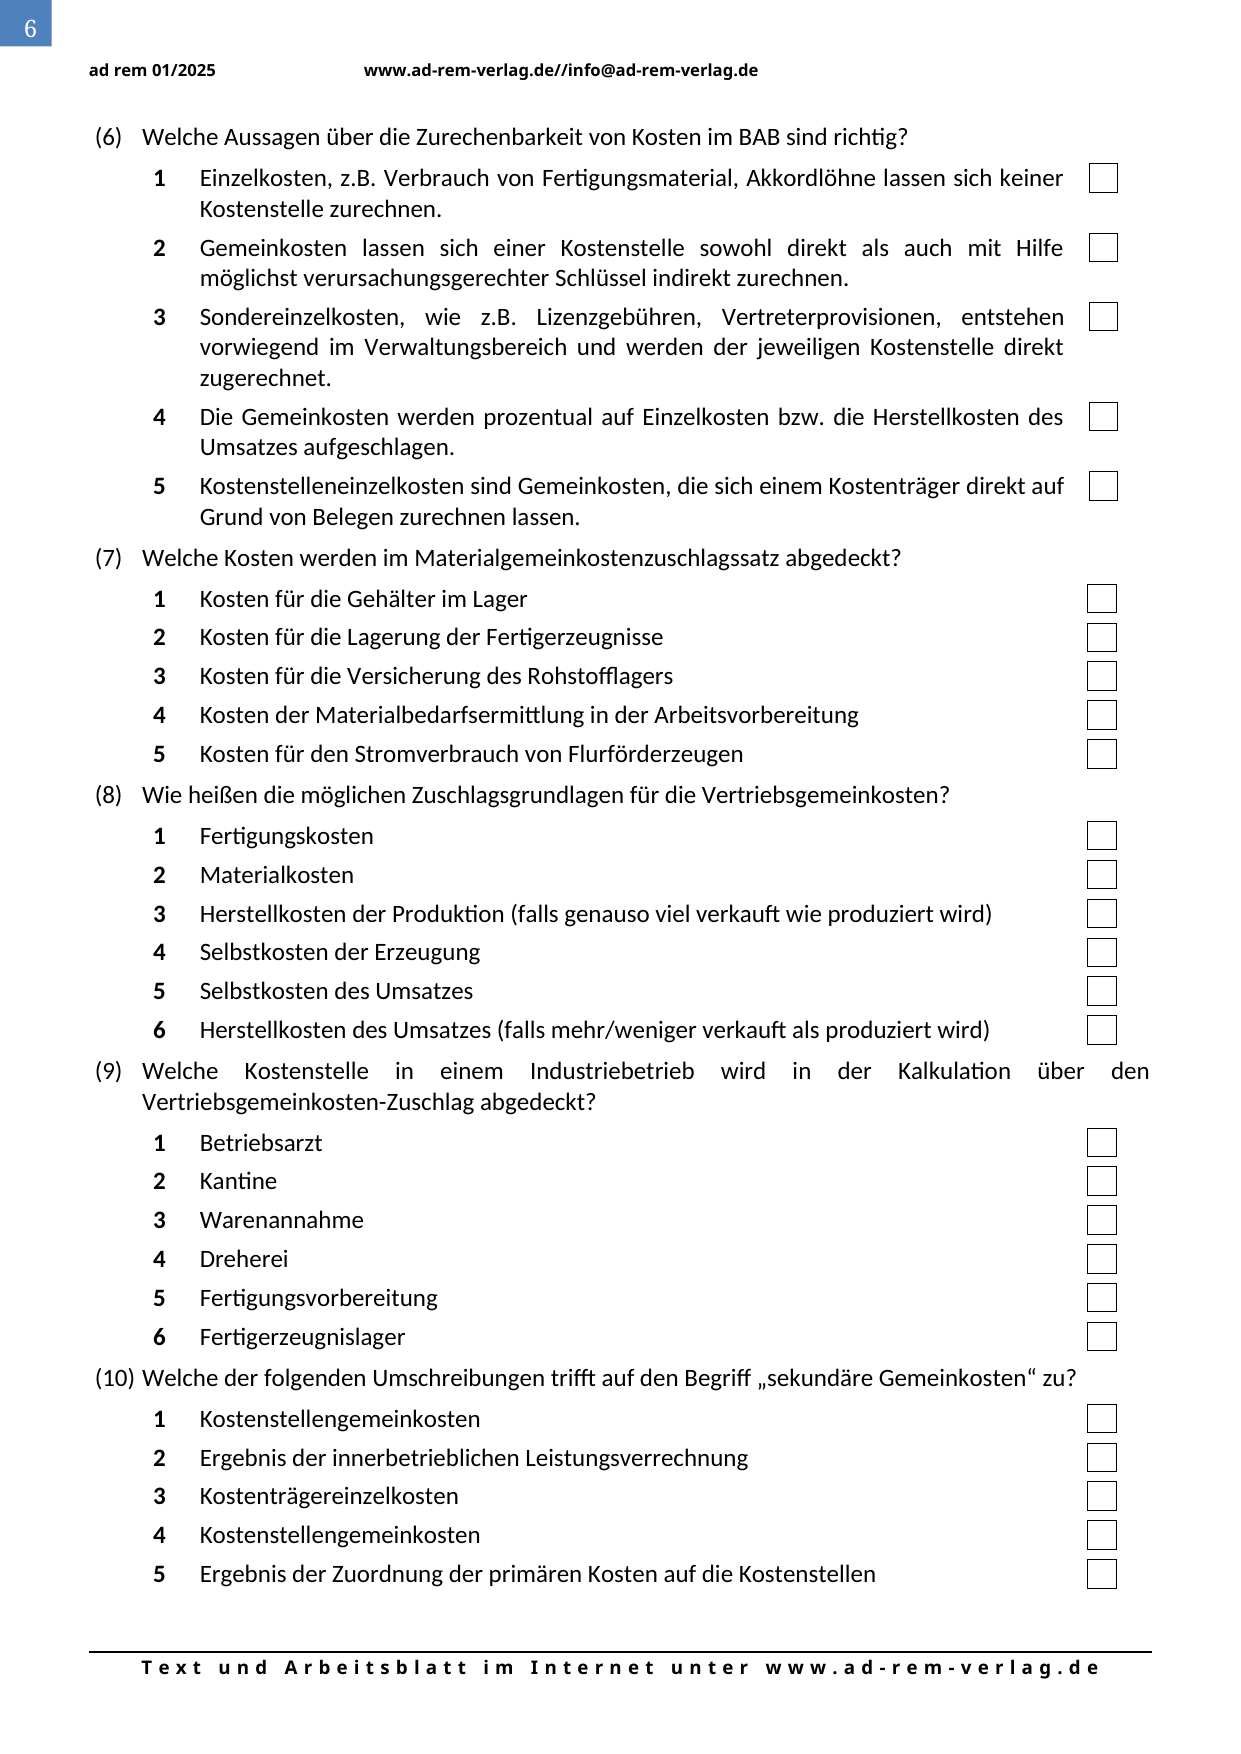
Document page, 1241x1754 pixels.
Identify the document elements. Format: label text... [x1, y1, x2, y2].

table_cell [1075, 1278, 1134, 1317]
table_cell Kostenstelleneinzelkosten sind Gemeinkosten, die sich einem Kostenträger direkt auf Grund von Belegen zurechnen lassen. [188, 466, 1076, 536]
table_header Kosten für die Gehälter im Lager [188, 579, 1075, 617]
table_cell Kosten für den Stromverbrauch von Flurförderzeugen [188, 734, 1075, 773]
table_cell 5 [130, 971, 188, 1010]
table_cell Die Gemeinkosten werden prozentual auf Einzelkosten bzw. die Herstellkosten des Umsatzes aufgeschlagen. [188, 397, 1076, 466]
table_cell [1075, 1554, 1134, 1593]
table_cell [1075, 855, 1134, 893]
table_cell Sondereinzelkosten, wie z.B. Lizenzgebühren, Vertreterprovisionen, entstehen vorwiegend im Verwaltungsbereich und werden der jeweiligen Kostenstelle direkt zugerechnet. [188, 297, 1076, 397]
table_cell 3 [130, 1476, 188, 1515]
table_cell 5 [130, 466, 188, 536]
table_header 1 [130, 1123, 188, 1161]
table_cell 5 [130, 1278, 188, 1317]
table_cell [1075, 1010, 1134, 1049]
table_cell 3 [130, 656, 188, 695]
table_header [1075, 816, 1134, 855]
list Welche Kostenstelle in einem Industriebetrieb wird in der Kalkulation über den Vertriebsgemeinkosten-Zuschlag abgedeckt? [94, 1055, 1152, 1116]
table_cell [1075, 1438, 1134, 1476]
table_cell 3 [130, 297, 188, 397]
table_cell Herstellkosten der Produktion (falls genauso viel verkauft wie produziert wird) [188, 894, 1075, 932]
table_header Fertigungskosten [188, 816, 1075, 855]
table_header [1075, 579, 1134, 617]
list Wie heißen die möglichen Zuschlagsgrundlagen für die Vertriebsgemeinkosten? [94, 779, 1152, 809]
table_cell Kosten der Materialbedarfsermittlung in der Arbeitsvorbereitung [188, 695, 1075, 734]
table_header [1075, 1123, 1134, 1161]
table_header Einzelkosten, z.B. Verbrauch von Fertigungsmaterial, Akkordlöhne lassen sich keiner Kostenstelle zurechnen. [188, 158, 1076, 227]
table_cell 2 [130, 618, 188, 656]
table_cell 3 [130, 1200, 188, 1239]
list Welche Aussagen über die Zurechenbarkeit von Kosten im BAB sind richtig? [94, 121, 1152, 152]
table_cell [1075, 1515, 1134, 1554]
table_header 1 [130, 1399, 188, 1437]
table_header [1075, 1399, 1134, 1437]
table_cell 4 [130, 933, 188, 971]
table_cell [1075, 695, 1134, 734]
table_header Kostenstellengemeinkosten [188, 1399, 1075, 1437]
table_cell 5 [130, 734, 188, 773]
table_cell Herstellkosten des Umsatzes (falls mehr/weniger verkauft als produziert wird) [188, 1010, 1075, 1049]
table_cell [1076, 297, 1135, 397]
list Welche der folgenden Umschreibungen trifft auf den Begriff „sekundäre Gemeinkosten“ zu? [94, 1362, 1152, 1392]
table_cell Kantine [188, 1161, 1075, 1200]
table_cell Selbstkosten des Umsatzes [188, 971, 1075, 1010]
table_cell 4 [130, 397, 188, 466]
table_header [1076, 158, 1135, 227]
table_cell [1075, 1476, 1134, 1515]
table_cell [1075, 933, 1134, 971]
table_cell Gemeinkosten lassen sich einer Kostenstelle sowohl direkt als auch mit Hilfe möglichst verursachungsgerechter Schlüssel indirekt zurechnen. [188, 228, 1076, 297]
table_cell 2 [130, 855, 188, 893]
table_cell 6 [130, 1010, 188, 1049]
table_cell [1075, 894, 1134, 932]
table_cell Fertigerzeugnislager [188, 1317, 1075, 1356]
table_cell Materialkosten [188, 855, 1075, 893]
list Welche Kosten werden im Materialgemeinkostenzuschlagssatz abgedeckt? [94, 542, 1152, 572]
table_cell [1075, 1200, 1134, 1239]
table_cell 4 [130, 695, 188, 734]
table_cell Kostenstellengemeinkosten [188, 1515, 1075, 1554]
table_cell [1075, 734, 1134, 773]
table_cell Fertigungsvorbereitung [188, 1278, 1075, 1317]
table_cell Ergebnis der innerbetrieblichen Leistungsverrechnung [188, 1438, 1075, 1476]
table_cell [1075, 971, 1134, 1010]
table_cell 2 [130, 1438, 188, 1476]
table_header 1 [130, 579, 188, 617]
table_cell 4 [130, 1515, 188, 1554]
table_cell Ergebnis der Zuordnung der primären Kosten auf die Kostenstellen [188, 1554, 1075, 1593]
table_cell 4 [130, 1239, 188, 1278]
table_cell 6 [130, 1317, 188, 1356]
table_cell Kostenträgereinzelkosten [188, 1476, 1075, 1515]
table_header 1 [130, 158, 188, 227]
table_cell [1076, 397, 1135, 466]
table_cell Warenannahme [188, 1200, 1075, 1239]
table_cell [1076, 228, 1135, 297]
table_header 1 [130, 816, 188, 855]
table_header Betriebsarzt [188, 1123, 1075, 1161]
table_cell 3 [130, 894, 188, 932]
table_cell [1075, 1239, 1134, 1278]
table_cell [1075, 1161, 1134, 1200]
table_cell [1075, 1317, 1134, 1356]
table_cell Selbstkosten der Erzeugung [188, 933, 1075, 971]
table_cell Dreherei [188, 1239, 1075, 1278]
table_cell Kosten für die Lagerung der Fertigerzeugnisse [188, 618, 1075, 656]
table_cell 2 [130, 1161, 188, 1200]
table_cell [1075, 618, 1134, 656]
table_cell [1075, 656, 1134, 695]
table_cell [1076, 466, 1135, 536]
table_cell Kosten für die Versicherung des Rohstofflagers [188, 656, 1075, 695]
table_cell 5 [130, 1554, 188, 1593]
table_cell 2 [130, 228, 188, 297]
